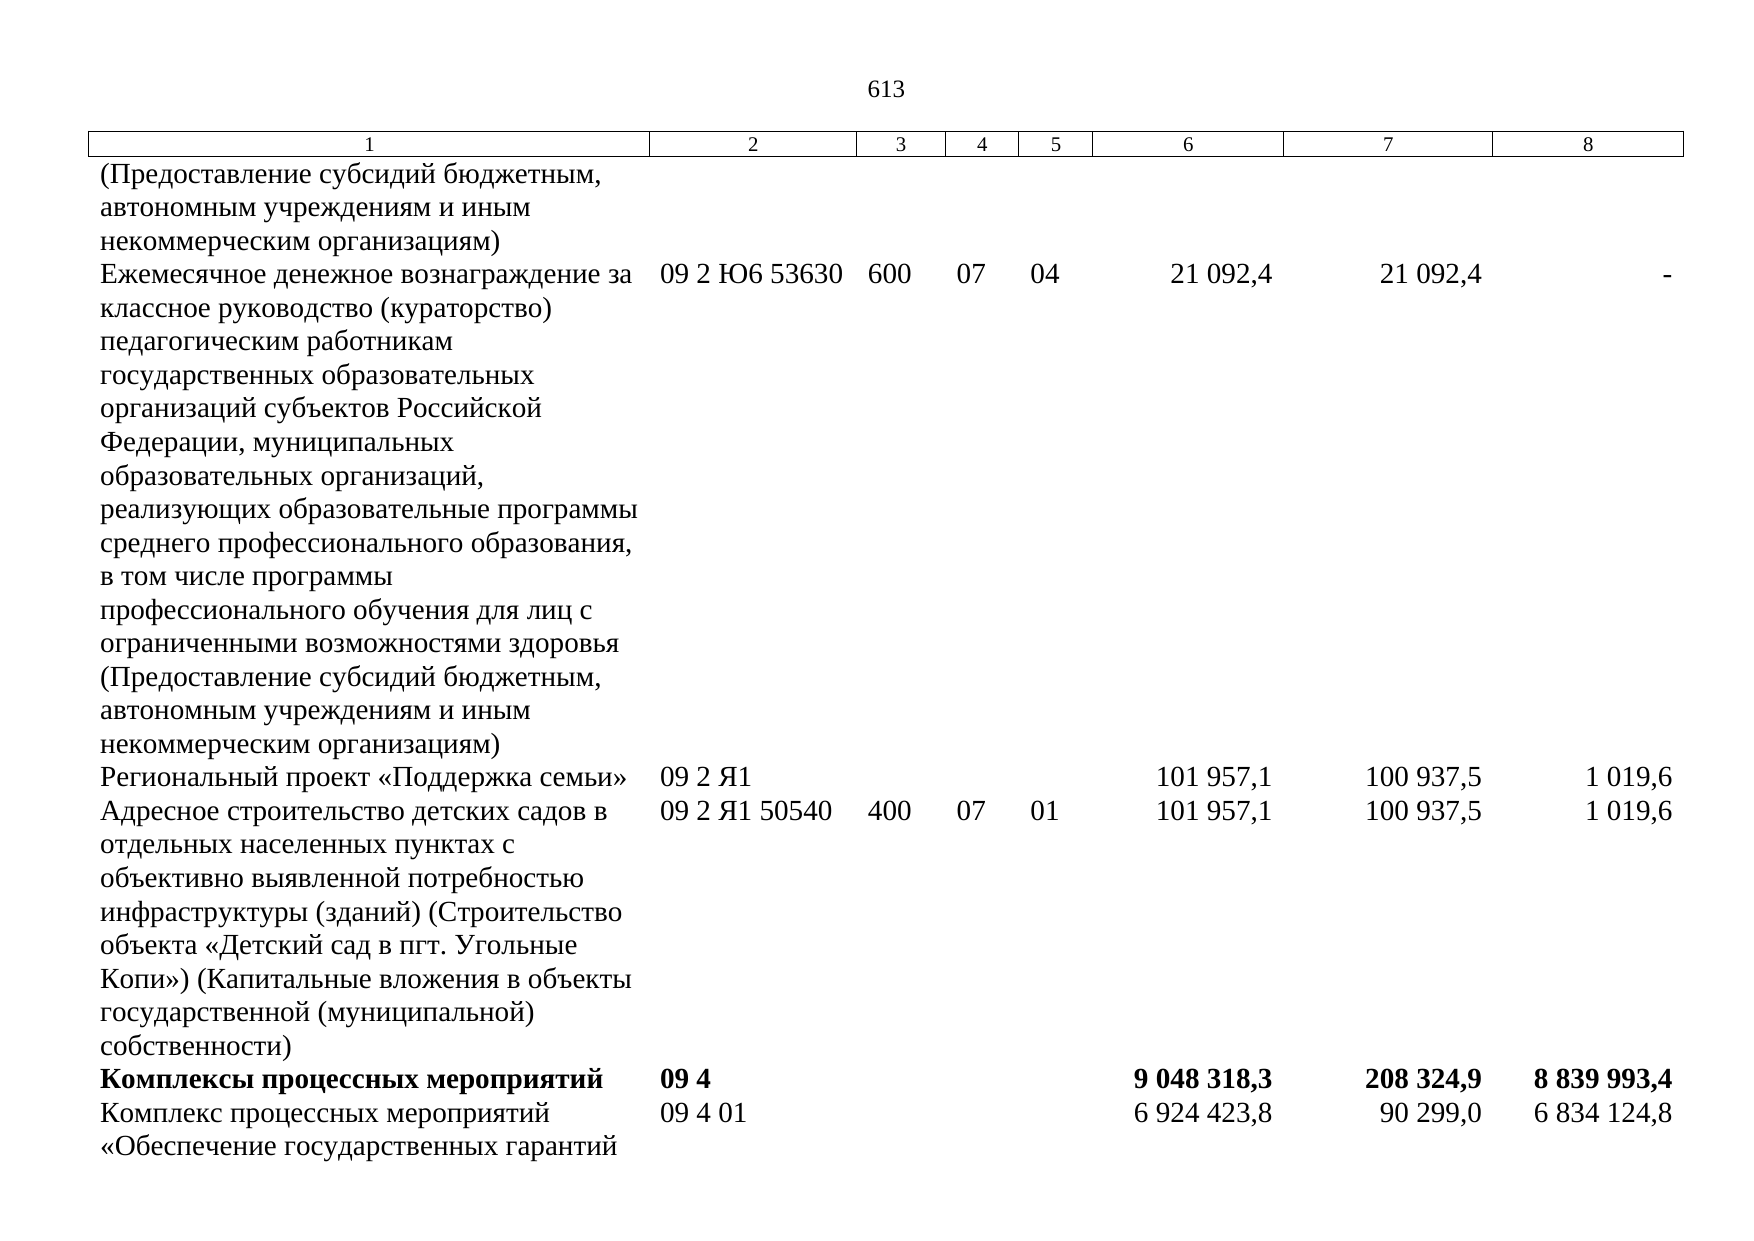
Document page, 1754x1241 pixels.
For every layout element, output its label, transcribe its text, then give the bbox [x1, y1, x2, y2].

table_header 3 [857, 132, 945, 156]
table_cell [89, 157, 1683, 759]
table_header 4 [946, 132, 1018, 156]
table_header 1 [89, 132, 649, 156]
table_header 8 [1493, 132, 1683, 156]
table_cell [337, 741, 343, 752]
table_header 7 [1284, 132, 1492, 156]
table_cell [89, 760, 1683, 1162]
table_header 5 [1019, 132, 1092, 156]
table_header 2 [650, 132, 856, 156]
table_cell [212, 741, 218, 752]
table_header 6 [1093, 132, 1283, 156]
